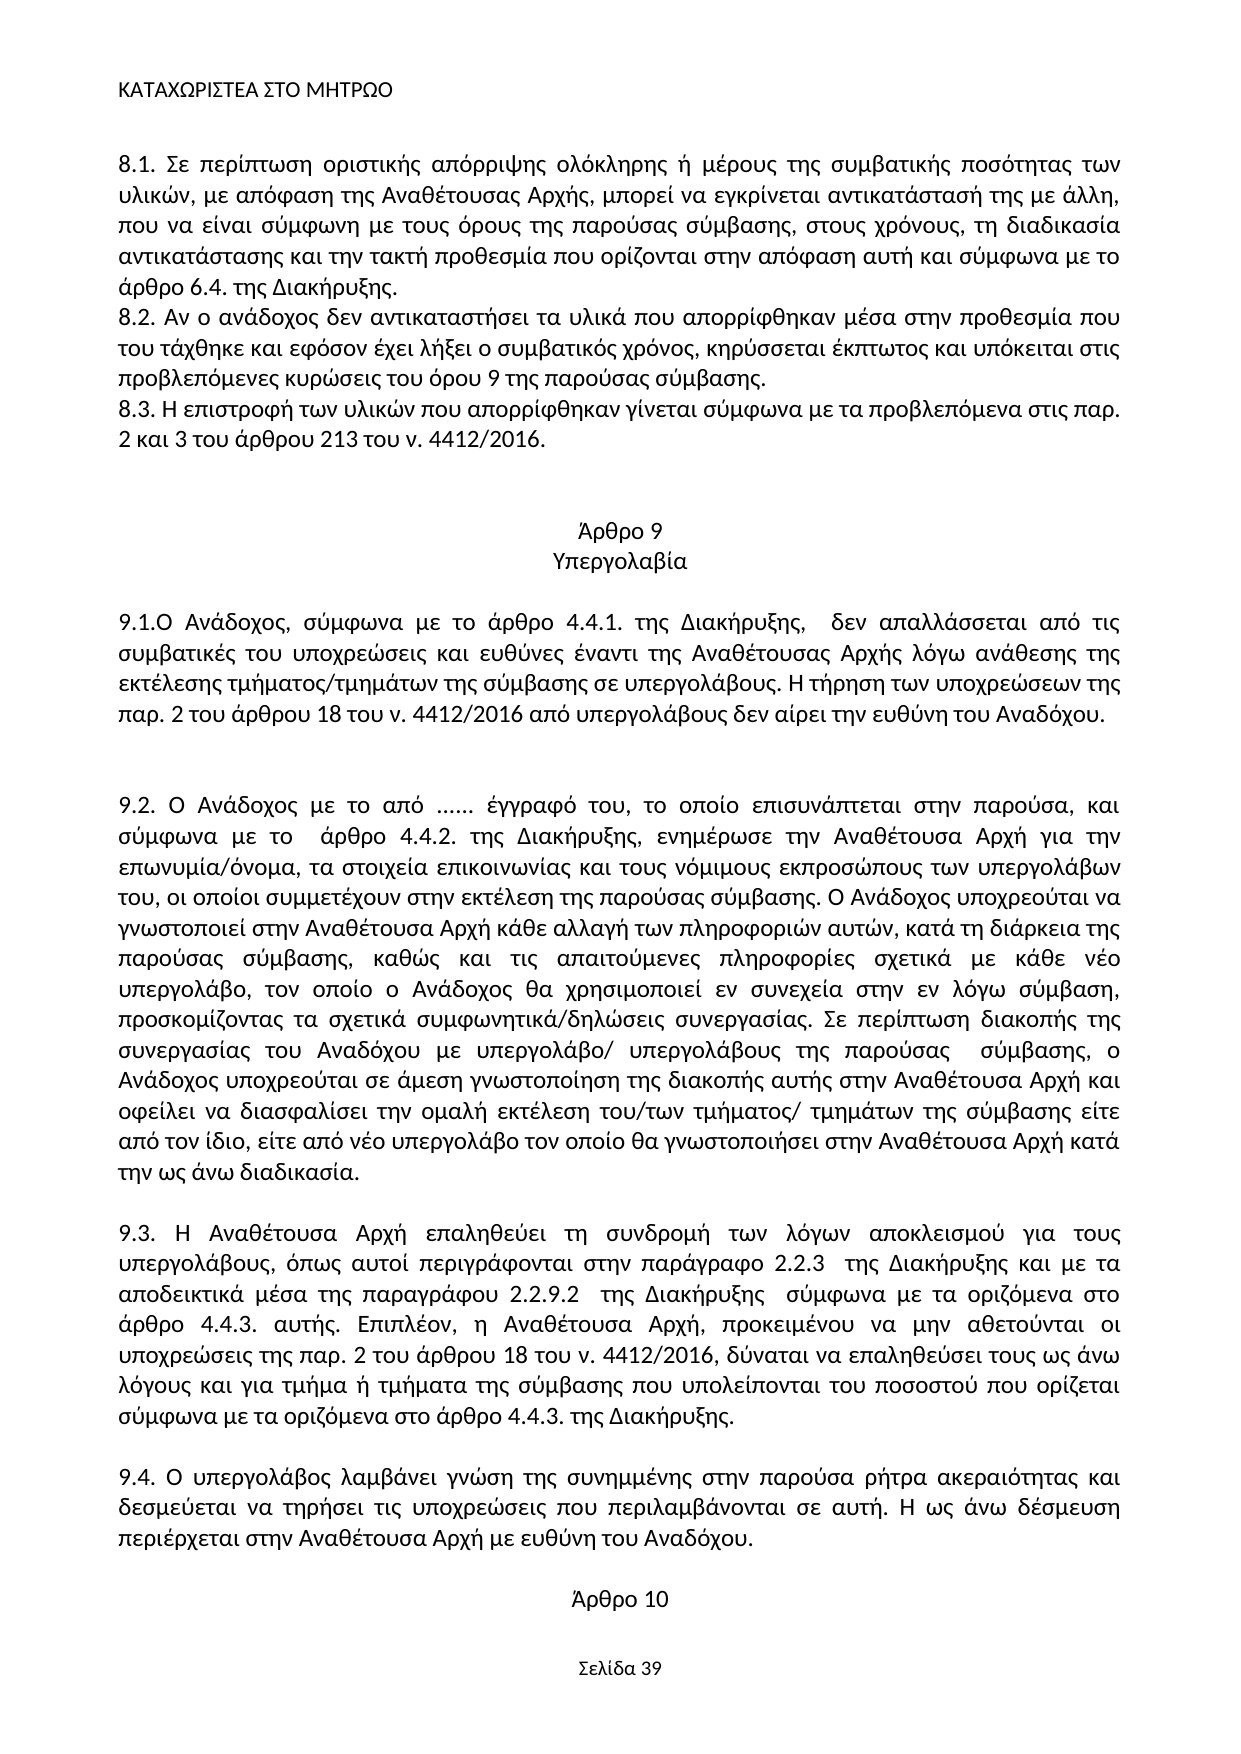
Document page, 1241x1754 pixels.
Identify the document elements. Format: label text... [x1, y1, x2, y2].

text Υπεργολαβία [118, 545, 1122, 576]
text 9.2. Ο Ανάδοχος με το από ...... έγγραφό του, το οποίο επισυνάπτεται στην παρούσα, και σύμφωνα με το άρθρο 4.4.2. της Διακήρυξης, ενημέρωσε την Αναθέτουσα Αρχή για την επωνυμία/όνομα, τα στοιχεία επικοινωνίας και τους νόμιμους εκπροσώπους των υπεργολάβων του, οι οποίοι συμμετέχουν στην εκτέλεση της παρούσας σύμβασης. Ο Ανάδοχος υποχρεούται να γνωστοποιεί στην Αναθέτουσα Αρχή κάθε αλλαγή των πληροφοριών αυτών, κατά τη διάρκεια της παρούσας σύμβασης, καθώς και τις απαιτούμενες πληροφορίες σχετικά με κάθε νέο υπεργολάβο, τον οποίο ο Ανάδοχος θα χρησιμοποιεί εν συνεχεία στην εν λόγω σύμβαση, προσκομίζοντας τα σχετικά συμφωνητικά/δηλώσεις συνεργασίας. Σε περίπτωση διακοπής της συνεργασίας του Αναδόχου με υπεργολάβο/ υπεργολάβους της παρούσας σύμβασης, ο Ανάδοχος υποχρεούται σε άμεση γνωστοποίηση της διακοπής αυτής στην Αναθέτουσα Αρχή και οφείλει να διασφαλίσει την ομαλή εκτέλεση του/των τμήματος/ τμημάτων της σύμβασης είτε από τον ίδιο, είτε από νέο υπεργολάβο τον οποίο θα γνωστοποιήσει στην Αναθέτουσα Αρχή κατά την ως άνω διαδικασία. [118, 789, 1122, 1186]
text 8.2. Αν ο ανάδοχος δεν αντικαταστήσει τα υλικά που απορρίφθηκαν μέσα στην προθεσμία που του τάχθηκε και εφόσον έχει λήξει ο συμβατικός χρόνος, κηρύσσεται έκπτωτος και υπόκειται στις προβλεπόμενες κυρώσεις του όρου 9 της παρούσας σύμβασης. [118, 301, 1122, 393]
text 8.3. Η επιστροφή των υλικών που απορρίφθηκαν γίνεται σύμφωνα με τα προβλεπόμενα στις παρ. 2 και 3 του άρθρου 213 του ν. 4412/2016. [118, 393, 1122, 454]
text Άρθρο 10 [118, 1583, 1122, 1614]
text 9.1.Ο Ανάδοχος, σύμφωνα με το άρθρο 4.4.1. της Διακήρυξης, δεν απαλλάσσεται από τις συμβατικές του υποχρεώσεις και ευθύνες έναντι της Αναθέτουσας Αρχής λόγω ανάθεσης της εκτέλεσης τμήματος/τμημάτων της σύμβασης σε υπεργολάβους. Η τήρηση των υποχρεώσεων της παρ. 2 του άρθρου 18 του ν. 4412/2016 από υπεργολάβους δεν αίρει την ευθύνη του Αναδόχου. [118, 606, 1122, 728]
text 9.3. Η Αναθέτουσα Αρχή επαληθεύει τη συνδρομή των λόγων αποκλεισμού για τους υπεργολάβους, όπως αυτοί περιγράφονται στην παράγραφο 2.2.3 της Διακήρυξης και με τα αποδεικτικά μέσα της παραγράφου 2.2.9.2 της Διακήρυξης σύμφωνα με τα οριζόμενα στο άρθρο 4.4.3. αυτής. Επιπλέον, η Αναθέτουσα Αρχή, προκειμένου να μην αθετούνται οι υποχρεώσεις της παρ. 2 του άρθρου 18 του ν. 4412/2016, δύναται να επαληθεύσει τους ως άνω λόγους και για τμήμα ή τμήματα της σύμβασης που υπολείπονται του ποσοστού που ορίζεται σύμφωνα με τα οριζόμενα στο άρθρο 4.4.3. της Διακήρυξης. [118, 1217, 1122, 1431]
text Άρθρο 9 [118, 515, 1122, 545]
text 8.1. Σε περίπτωση οριστικής απόρριψης ολόκληρης ή μέρους της συμβατικής ποσότητας των υλικών, με απόφαση της Αναθέτουσας Αρχής, μπορεί να εγκρίνεται αντικατάστασή της με άλλη, που να είναι σύμφωνη με τους όρους της παρούσας σύμβασης, στους χρόνους, τη διαδικασία αντικατάστασης και την τακτή προθεσμία που ορίζονται στην απόφαση αυτή και σύμφωνα με το άρθρο 6.4. της Διακήρυξης. [118, 149, 1122, 301]
text 9.4. Ο υπεργολάβος λαμβάνει γνώση της συνημμένης στην παρούσα ρήτρα ακεραιότητας και δεσμεύεται να τηρήσει τις υποχρεώσεις που περιλαμβάνονται σε αυτή. Η ως άνω δέσμευση περιέρχεται στην Αναθέτουσα Αρχή με ευθύνη του Αναδόχου. [118, 1461, 1122, 1553]
